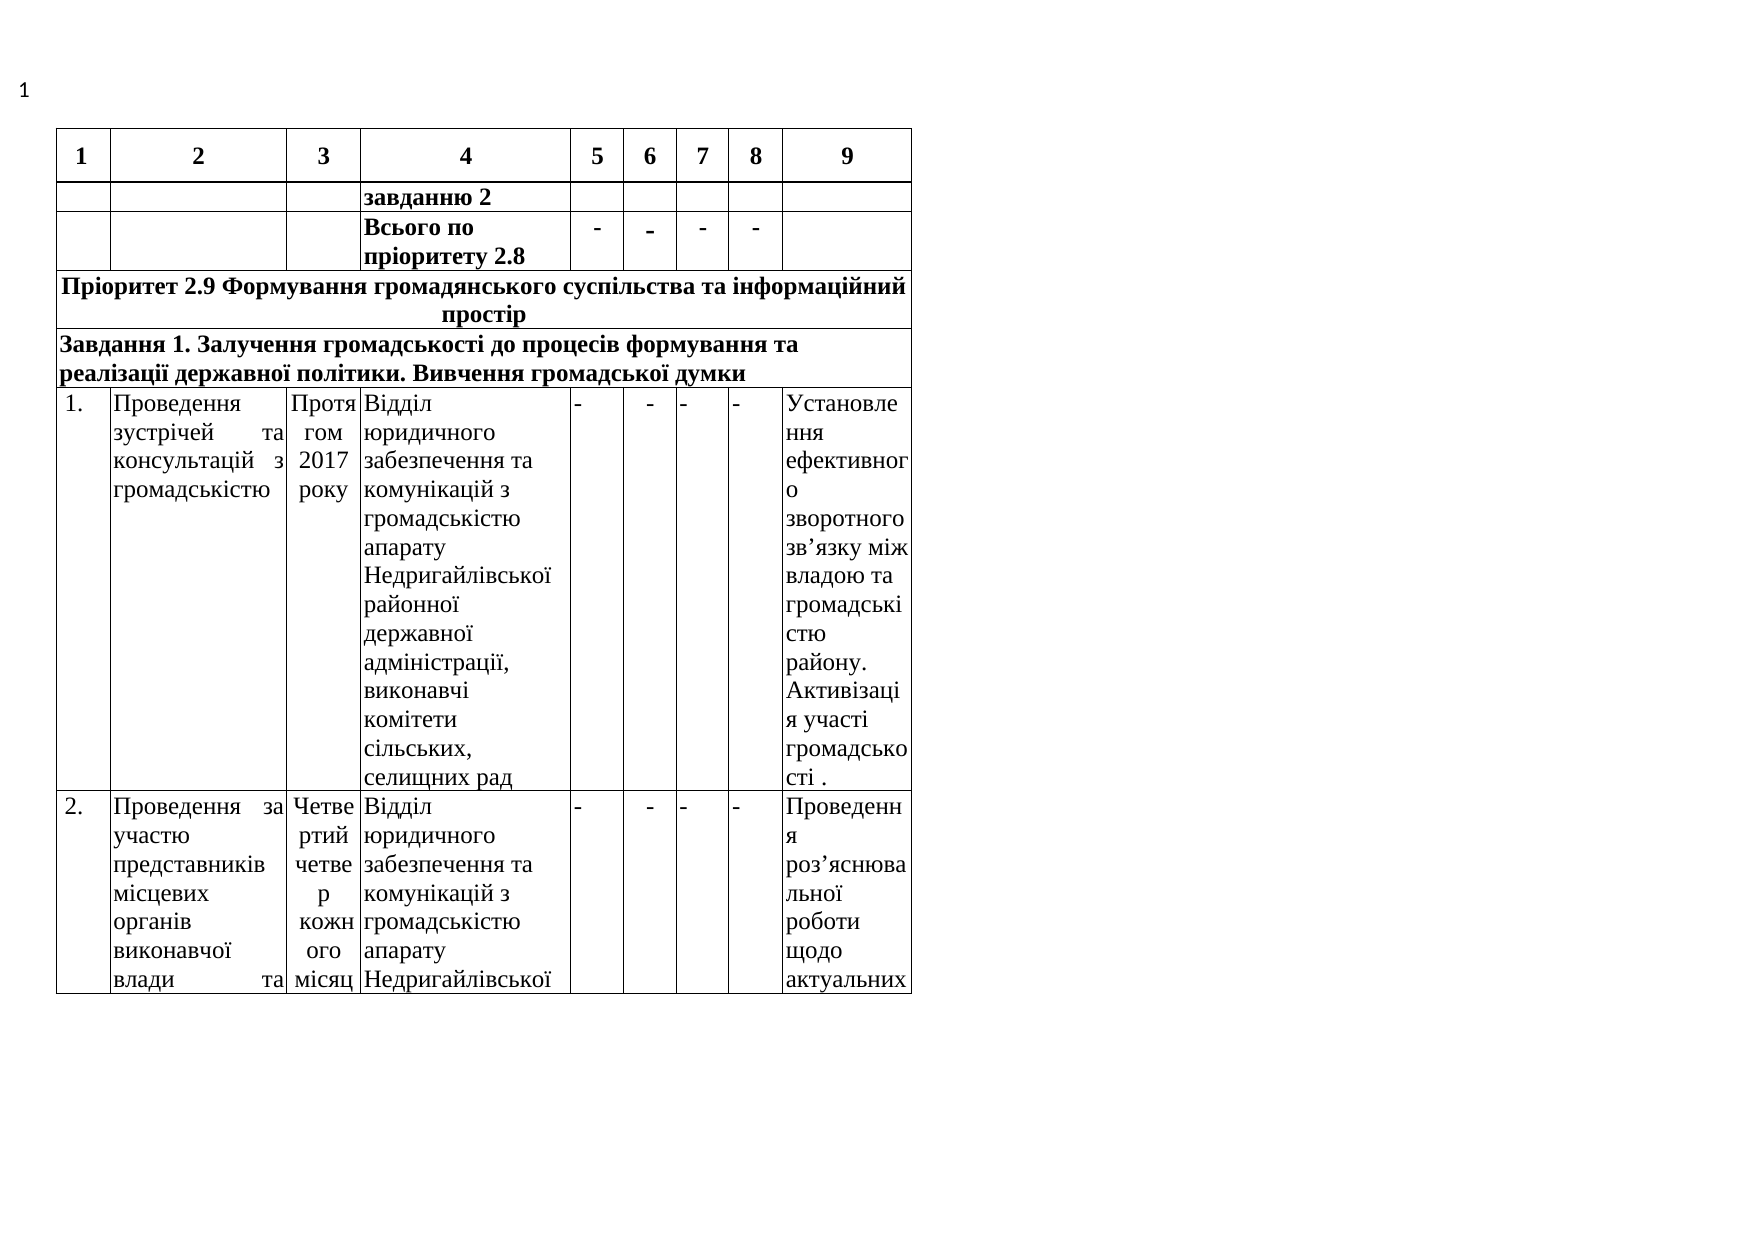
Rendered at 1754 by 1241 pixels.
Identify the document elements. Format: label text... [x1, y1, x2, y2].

table_cell [57, 212, 110, 270]
table_cell [57, 791, 110, 993]
table_cell Завдання 1. Залучення громадськості до процесів формування та реалізації державної політики. Вивчення громадської думки [57, 329, 911, 387]
table_cell - [624, 791, 676, 993]
table_cell [57, 388, 110, 790]
table_cell - [729, 791, 782, 993]
table_cell - [729, 212, 782, 270]
table_cell Всього по пріоритету 2.8 [361, 212, 570, 270]
table_cell - [729, 388, 782, 790]
table_header 9 [783, 129, 911, 181]
table_cell Пріоритет 2.9 Формування громадянського суспільства та інформаційний простір [57, 271, 911, 328]
table_cell [783, 183, 911, 211]
table_cell - [677, 183, 728, 211]
table_cell - [677, 791, 728, 993]
table_cell - [571, 791, 623, 993]
table_cell - [624, 388, 676, 790]
table_cell Всього по завданню 2 [361, 183, 570, 211]
table_header 4 [361, 129, 570, 181]
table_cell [111, 791, 286, 993]
table_cell Проведення зустрічей та консультацій з громадськістю [111, 388, 286, 790]
table_header 2 [111, 129, 286, 181]
table_cell - [729, 183, 782, 211]
table_cell [57, 183, 110, 211]
table_header 8 [729, 129, 782, 181]
table_cell - [571, 388, 623, 790]
table_cell - [571, 212, 623, 270]
table_cell - [677, 212, 728, 270]
table_cell - [624, 183, 676, 211]
table_cell - [677, 388, 728, 790]
table_header 3 [287, 129, 360, 181]
table_cell [111, 183, 286, 211]
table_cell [287, 791, 360, 993]
table_header 7 [677, 129, 728, 181]
table_cell Установлення ефективного зворотного зв’язку між владою та громадськістю району. Активізація участі громадськості . [783, 388, 911, 790]
table_cell [287, 212, 360, 270]
table_cell [783, 212, 911, 270]
table_cell Протягом 2017 року [287, 388, 360, 790]
table_cell - [571, 183, 623, 211]
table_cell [361, 791, 570, 993]
table_cell [287, 183, 360, 211]
table_header 5 [571, 129, 623, 181]
table_header 1 [57, 129, 110, 181]
table_cell - [624, 212, 676, 270]
table_cell [111, 212, 286, 270]
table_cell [783, 791, 911, 993]
table_header 6 [624, 129, 676, 181]
